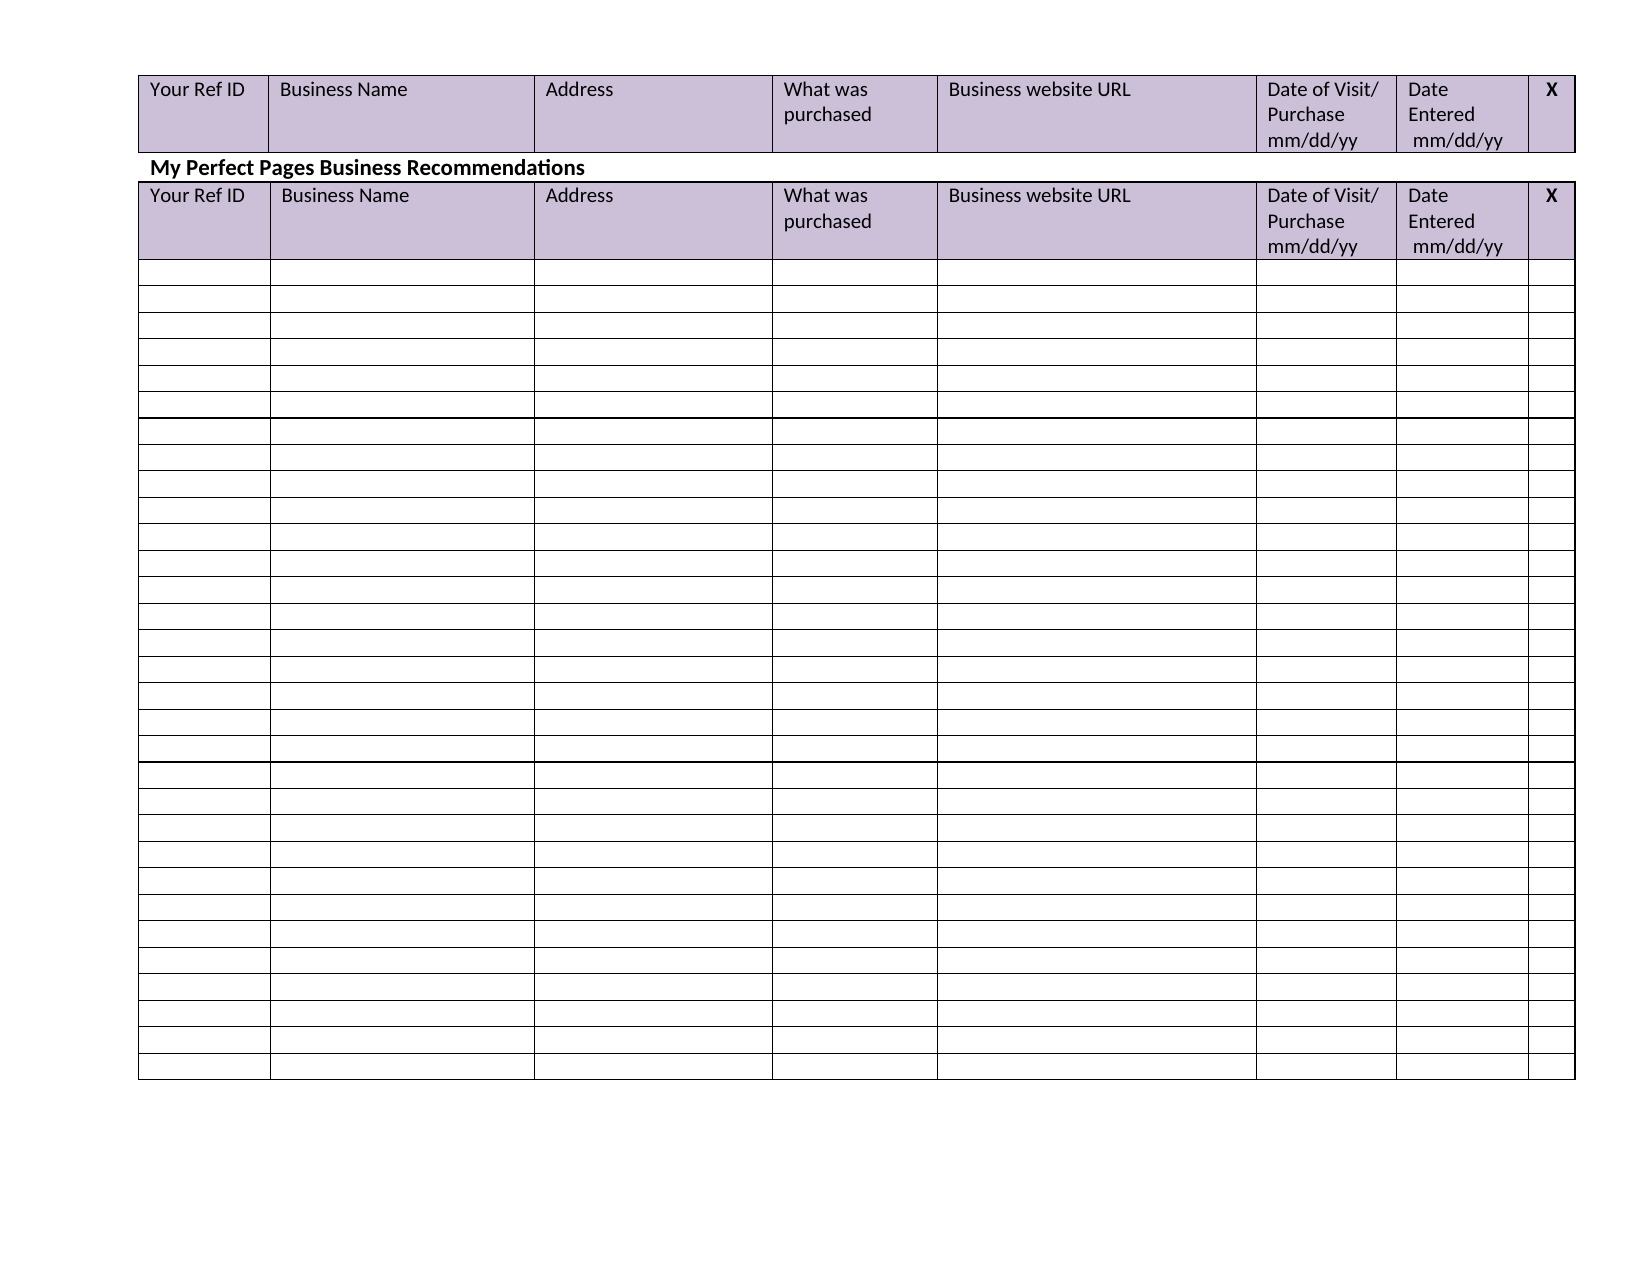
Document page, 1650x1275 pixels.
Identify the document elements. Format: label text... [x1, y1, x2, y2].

table_cell [1529, 974, 1574, 999]
table_cell [535, 313, 772, 338]
table_cell [1257, 736, 1396, 761]
table_cell [535, 657, 772, 682]
table_cell [773, 286, 937, 312]
table_cell [1257, 1001, 1396, 1026]
table_cell [139, 392, 270, 417]
table_cell [139, 1027, 270, 1052]
table_cell [938, 524, 1256, 550]
table_cell [271, 498, 534, 523]
table_cell [1529, 710, 1574, 735]
table_cell [773, 471, 937, 497]
table_cell [139, 710, 270, 735]
table_cell [1257, 948, 1396, 973]
table_cell [535, 763, 772, 788]
table_cell [1529, 815, 1574, 841]
table_cell [139, 339, 270, 364]
table_cell [1397, 419, 1528, 444]
table_cell [1397, 710, 1528, 735]
table_cell [938, 313, 1256, 338]
table_cell [271, 551, 534, 576]
table_cell [773, 763, 937, 788]
table_cell [139, 683, 270, 708]
table_cell [535, 683, 772, 708]
table_cell [535, 419, 772, 444]
table_cell [938, 974, 1256, 999]
table_cell [938, 630, 1256, 656]
table_cell [271, 921, 534, 947]
table_cell [773, 498, 937, 523]
table_cell [535, 842, 772, 867]
table_cell [773, 710, 937, 735]
table_cell [773, 260, 937, 285]
table_cell [535, 392, 772, 417]
table_cell [938, 710, 1256, 735]
table_cell [1257, 471, 1396, 497]
table_cell [1397, 392, 1528, 417]
table_cell [1397, 260, 1528, 285]
table_cell [1257, 392, 1396, 417]
table_cell [139, 524, 270, 550]
table_cell [535, 471, 772, 497]
table_cell [535, 445, 772, 470]
table_cell [1397, 1001, 1528, 1026]
table_cell [139, 471, 270, 497]
table_cell [773, 683, 937, 708]
table_cell [938, 948, 1256, 973]
table_cell [938, 736, 1256, 761]
table_cell [1397, 736, 1528, 761]
table_cell [1397, 445, 1528, 470]
table_cell [1529, 842, 1574, 867]
table_cell [1397, 657, 1528, 682]
table_cell [1397, 895, 1528, 920]
table_cell [271, 339, 534, 364]
table_cell [271, 868, 534, 894]
table_cell [773, 604, 937, 629]
table_cell [1529, 921, 1574, 947]
table_cell [773, 974, 937, 999]
table_cell [1397, 789, 1528, 814]
table_cell [773, 948, 937, 973]
table_header Date of Visit/ Purchase mm/dd/yy [1257, 183, 1396, 259]
table_cell [271, 392, 534, 417]
table_cell [139, 895, 270, 920]
table_cell [1257, 313, 1396, 338]
table_cell [535, 895, 772, 920]
table_cell [938, 471, 1256, 497]
table_cell [535, 630, 772, 656]
table_cell [1257, 339, 1396, 364]
table_cell [938, 577, 1256, 603]
table_cell [938, 657, 1256, 682]
table_cell [1257, 524, 1396, 550]
table_cell [1257, 710, 1396, 735]
table_cell [1257, 604, 1396, 629]
table_cell [938, 763, 1256, 788]
table_cell [773, 842, 937, 867]
table_cell [773, 895, 937, 920]
table_cell [1529, 630, 1574, 656]
table_cell [1257, 921, 1396, 947]
table_cell [139, 736, 270, 761]
table_cell [938, 921, 1256, 947]
table_cell [271, 1027, 534, 1052]
table_cell [938, 419, 1256, 444]
table_cell [139, 948, 270, 973]
table_cell [271, 974, 534, 999]
table_header Date Entered mm/dd/yy [1397, 183, 1528, 259]
table_cell [139, 366, 270, 391]
table_cell [535, 948, 772, 973]
table_cell [938, 815, 1256, 841]
table_cell [1257, 260, 1396, 285]
table_cell [1257, 789, 1396, 814]
table_cell [535, 789, 772, 814]
table_cell [139, 1054, 270, 1079]
table_cell [773, 1027, 937, 1052]
table_cell [1397, 1027, 1528, 1052]
table_cell [773, 445, 937, 470]
table_cell [1397, 498, 1528, 523]
table_cell [773, 419, 937, 444]
table_cell [271, 286, 534, 312]
table_cell [938, 366, 1256, 391]
table_cell [1257, 763, 1396, 788]
table_cell [271, 260, 534, 285]
table_cell [1397, 577, 1528, 603]
table_cell [271, 366, 534, 391]
table_cell [1257, 366, 1396, 391]
table_cell [1529, 1001, 1574, 1026]
table_cell [271, 524, 534, 550]
table_cell [535, 710, 772, 735]
table_cell [1257, 815, 1396, 841]
table_cell [1529, 392, 1574, 417]
table_cell [139, 313, 270, 338]
table_cell [271, 604, 534, 629]
table_cell [1257, 657, 1396, 682]
table_cell [1529, 498, 1574, 523]
table_cell [938, 604, 1256, 629]
table_cell [938, 1054, 1256, 1079]
table_cell [1257, 895, 1396, 920]
table_cell [938, 842, 1256, 867]
table_cell [938, 868, 1256, 894]
table_cell [1257, 1054, 1396, 1079]
table_cell [1529, 657, 1574, 682]
table_cell [773, 339, 937, 364]
table_cell [1529, 736, 1574, 761]
table_cell [1529, 286, 1574, 312]
table_cell [271, 842, 534, 867]
table_cell [938, 260, 1256, 285]
table_cell [271, 683, 534, 708]
table_cell [139, 921, 270, 947]
table_cell [139, 630, 270, 656]
table_header What was purchased [773, 183, 937, 259]
table_cell [938, 392, 1256, 417]
table_cell [535, 1054, 772, 1079]
table_cell [1397, 524, 1528, 550]
table_cell [535, 604, 772, 629]
table_cell [773, 921, 937, 947]
table_cell [271, 471, 534, 497]
table_cell [1529, 895, 1574, 920]
table_cell [773, 313, 937, 338]
table_cell [1397, 366, 1528, 391]
table_cell [773, 524, 937, 550]
table_cell [139, 286, 270, 312]
table_cell [1397, 921, 1528, 947]
table_cell [1397, 551, 1528, 576]
table_cell [535, 868, 772, 894]
table_cell [271, 630, 534, 656]
table_cell [139, 815, 270, 841]
table_cell [535, 921, 772, 947]
table_cell [938, 1001, 1256, 1026]
table_cell [535, 551, 772, 576]
table_cell [1529, 1054, 1574, 1079]
table_cell [535, 366, 772, 391]
table_cell [271, 789, 534, 814]
table_cell [271, 657, 534, 682]
table_cell [139, 868, 270, 894]
table_cell [1529, 948, 1574, 973]
table_cell [139, 657, 270, 682]
table_cell [938, 445, 1256, 470]
table_cell [271, 895, 534, 920]
table_cell [139, 551, 270, 576]
table_cell [938, 683, 1256, 708]
table_cell [1397, 339, 1528, 364]
table_cell [1397, 471, 1528, 497]
table_cell [773, 577, 937, 603]
table_cell [139, 763, 270, 788]
table_cell [535, 498, 772, 523]
table_cell [271, 577, 534, 603]
table_cell [773, 630, 937, 656]
table_cell [938, 286, 1256, 312]
table_cell [139, 577, 270, 603]
table_cell [773, 1001, 937, 1026]
table_cell [535, 339, 772, 364]
table_cell [139, 604, 270, 629]
table_cell [1257, 683, 1396, 708]
table_cell [1529, 419, 1574, 444]
table_cell [535, 1001, 772, 1026]
table_cell [1529, 260, 1574, 285]
table_cell [773, 366, 937, 391]
table_cell [773, 1054, 937, 1079]
table_cell [1397, 815, 1528, 841]
table_cell [1529, 683, 1574, 708]
table_cell [1529, 577, 1574, 603]
table_cell [535, 286, 772, 312]
table_cell [938, 789, 1256, 814]
table_cell [773, 736, 937, 761]
table_cell [1257, 498, 1396, 523]
table_cell [1397, 842, 1528, 867]
table_cell [535, 260, 772, 285]
table_cell [1529, 1027, 1574, 1052]
table_cell [1529, 339, 1574, 364]
table_cell [773, 392, 937, 417]
table_cell [1257, 577, 1396, 603]
table_cell [1529, 313, 1574, 338]
table_cell [139, 842, 270, 867]
table_header Business website URL [938, 183, 1256, 259]
table_cell [1397, 974, 1528, 999]
table_cell [1257, 842, 1396, 867]
table_cell [773, 789, 937, 814]
table_cell [1529, 551, 1574, 576]
table_cell [1397, 313, 1528, 338]
table_cell [271, 419, 534, 444]
table_cell [535, 974, 772, 999]
table_cell [535, 815, 772, 841]
table_cell [271, 445, 534, 470]
table_cell [139, 974, 270, 999]
table_cell [938, 551, 1256, 576]
table_cell [1397, 763, 1528, 788]
table_cell [1529, 471, 1574, 497]
table_cell [938, 895, 1256, 920]
table_cell [535, 524, 772, 550]
table_cell [1529, 524, 1574, 550]
table_cell [1257, 1027, 1396, 1052]
table_cell [139, 1001, 270, 1026]
table_cell [1397, 286, 1528, 312]
table_cell [773, 815, 937, 841]
table_cell [139, 260, 270, 285]
table_cell [1529, 789, 1574, 814]
table_cell [139, 419, 270, 444]
table_cell [1257, 445, 1396, 470]
table_cell [773, 868, 937, 894]
table_cell [1397, 948, 1528, 973]
table_cell [1529, 763, 1574, 788]
table_cell [1257, 974, 1396, 999]
table_cell [271, 763, 534, 788]
table_header X [1529, 183, 1574, 259]
table_cell [535, 1027, 772, 1052]
table_cell [271, 710, 534, 735]
table_cell [1257, 551, 1396, 576]
table_cell [1529, 445, 1574, 470]
table_cell [1257, 286, 1396, 312]
table_cell [1257, 868, 1396, 894]
table_cell [1529, 366, 1574, 391]
table_header Your Ref ID [139, 183, 270, 259]
table_cell [271, 1001, 534, 1026]
table_cell [938, 498, 1256, 523]
table_cell [1397, 1054, 1528, 1079]
table_cell [271, 948, 534, 973]
table_cell [773, 657, 937, 682]
table_cell [1397, 683, 1528, 708]
table_cell [1529, 604, 1574, 629]
table_cell [139, 445, 270, 470]
table_cell [535, 736, 772, 761]
table_cell [938, 339, 1256, 364]
table_header Business Name [271, 183, 534, 259]
table_cell [271, 736, 534, 761]
table_header Address [535, 183, 772, 259]
table_cell [1397, 868, 1528, 894]
table_cell [139, 789, 270, 814]
table_cell [1529, 868, 1574, 894]
table_cell [271, 1054, 534, 1079]
table_cell [271, 815, 534, 841]
table_cell [1257, 630, 1396, 656]
table_cell [1257, 419, 1396, 444]
table_cell [1397, 604, 1528, 629]
table_cell [535, 577, 772, 603]
table_cell [271, 313, 534, 338]
table_cell [1397, 630, 1528, 656]
table_cell [773, 551, 937, 576]
table_cell [938, 1027, 1256, 1052]
table_cell [139, 498, 270, 523]
